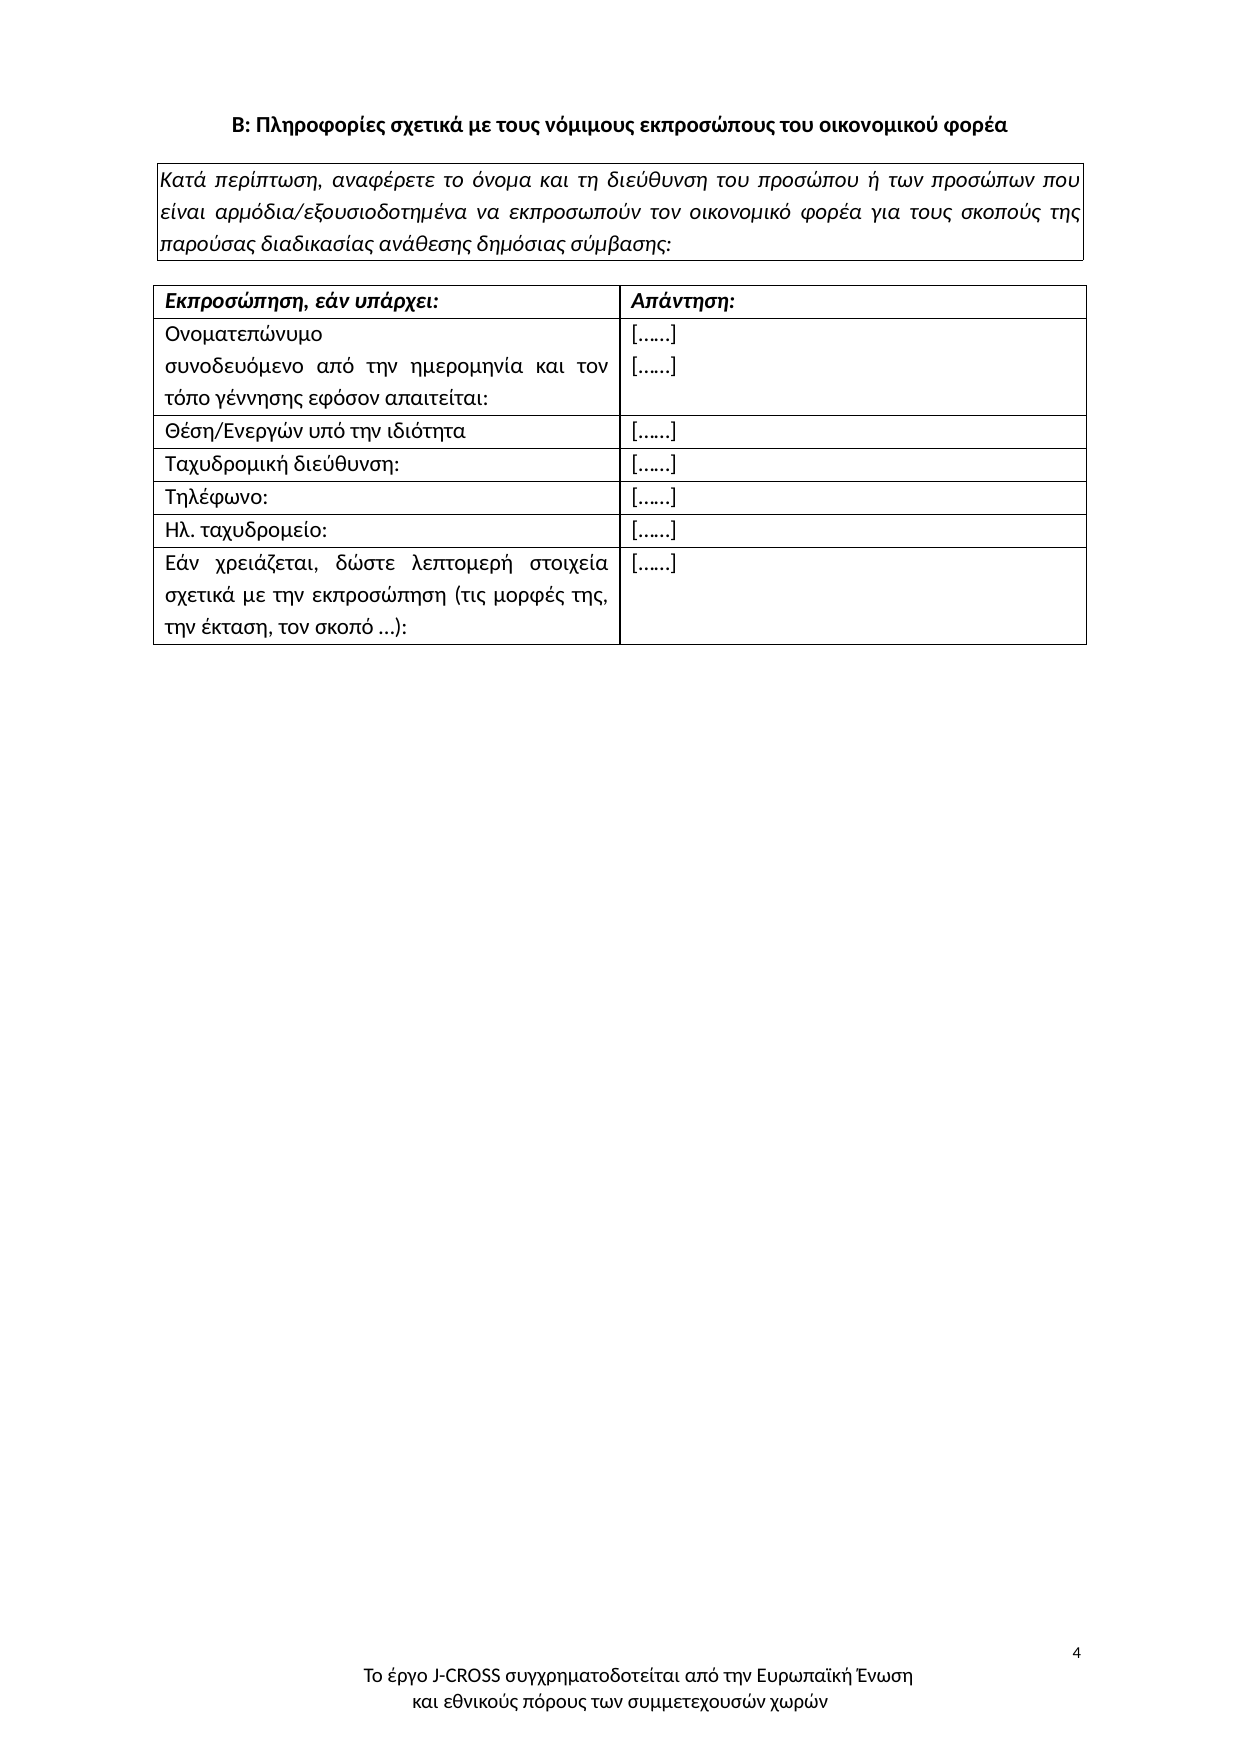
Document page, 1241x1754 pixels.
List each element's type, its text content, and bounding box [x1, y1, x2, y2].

table_cell [……] [621, 548, 1086, 644]
table_cell [……] [……] [621, 319, 1086, 415]
table_cell [……] [621, 416, 1086, 448]
table_cell Ηλ. ταχυδρομείο: [154, 515, 619, 547]
table_header Απάντηση: [621, 286, 1086, 318]
text Β: Πληροφορίες σχετικά με τους νόμιμους εκπροσώπους του οικονομικού φορέα [159, 110, 1081, 138]
text Κατά περίπτωση, αναφέρετε το όνομα και τη διεύθυνση του προσώπου ή των προσώπων που είναι αρμόδια/εξουσιοδοτημένα να εκπροσωπούν τον οικονομικό φορέα για τους σκοπούς της παρούσας διαδικασίας ανάθεσης δημόσιας σύμβασης: [158, 164, 1083, 260]
table_cell Ταχυδρομική διεύθυνση: [154, 449, 619, 481]
table_cell Ονοματεπώνυμο συνοδευόμενο από την ημερομηνία και τον τόπο γέννησης εφόσον απαιτείται: [154, 319, 619, 415]
table_cell [……] [621, 449, 1086, 481]
table_header Εκπροσώπηση, εάν υπάρχει: [154, 286, 619, 318]
table_cell Τηλέφωνο: [154, 482, 619, 514]
table_cell [……] [621, 482, 1086, 514]
table_cell Εάν χρειάζεται, δώστε λεπτομερή στοιχεία σχετικά με την εκπροσώπηση (τις μορφές της, την έκταση, τον σκοπό …): [154, 548, 619, 644]
table_cell Θέση/Ενεργών υπό την ιδιότητα [154, 416, 619, 448]
table_cell [……] [621, 515, 1086, 547]
